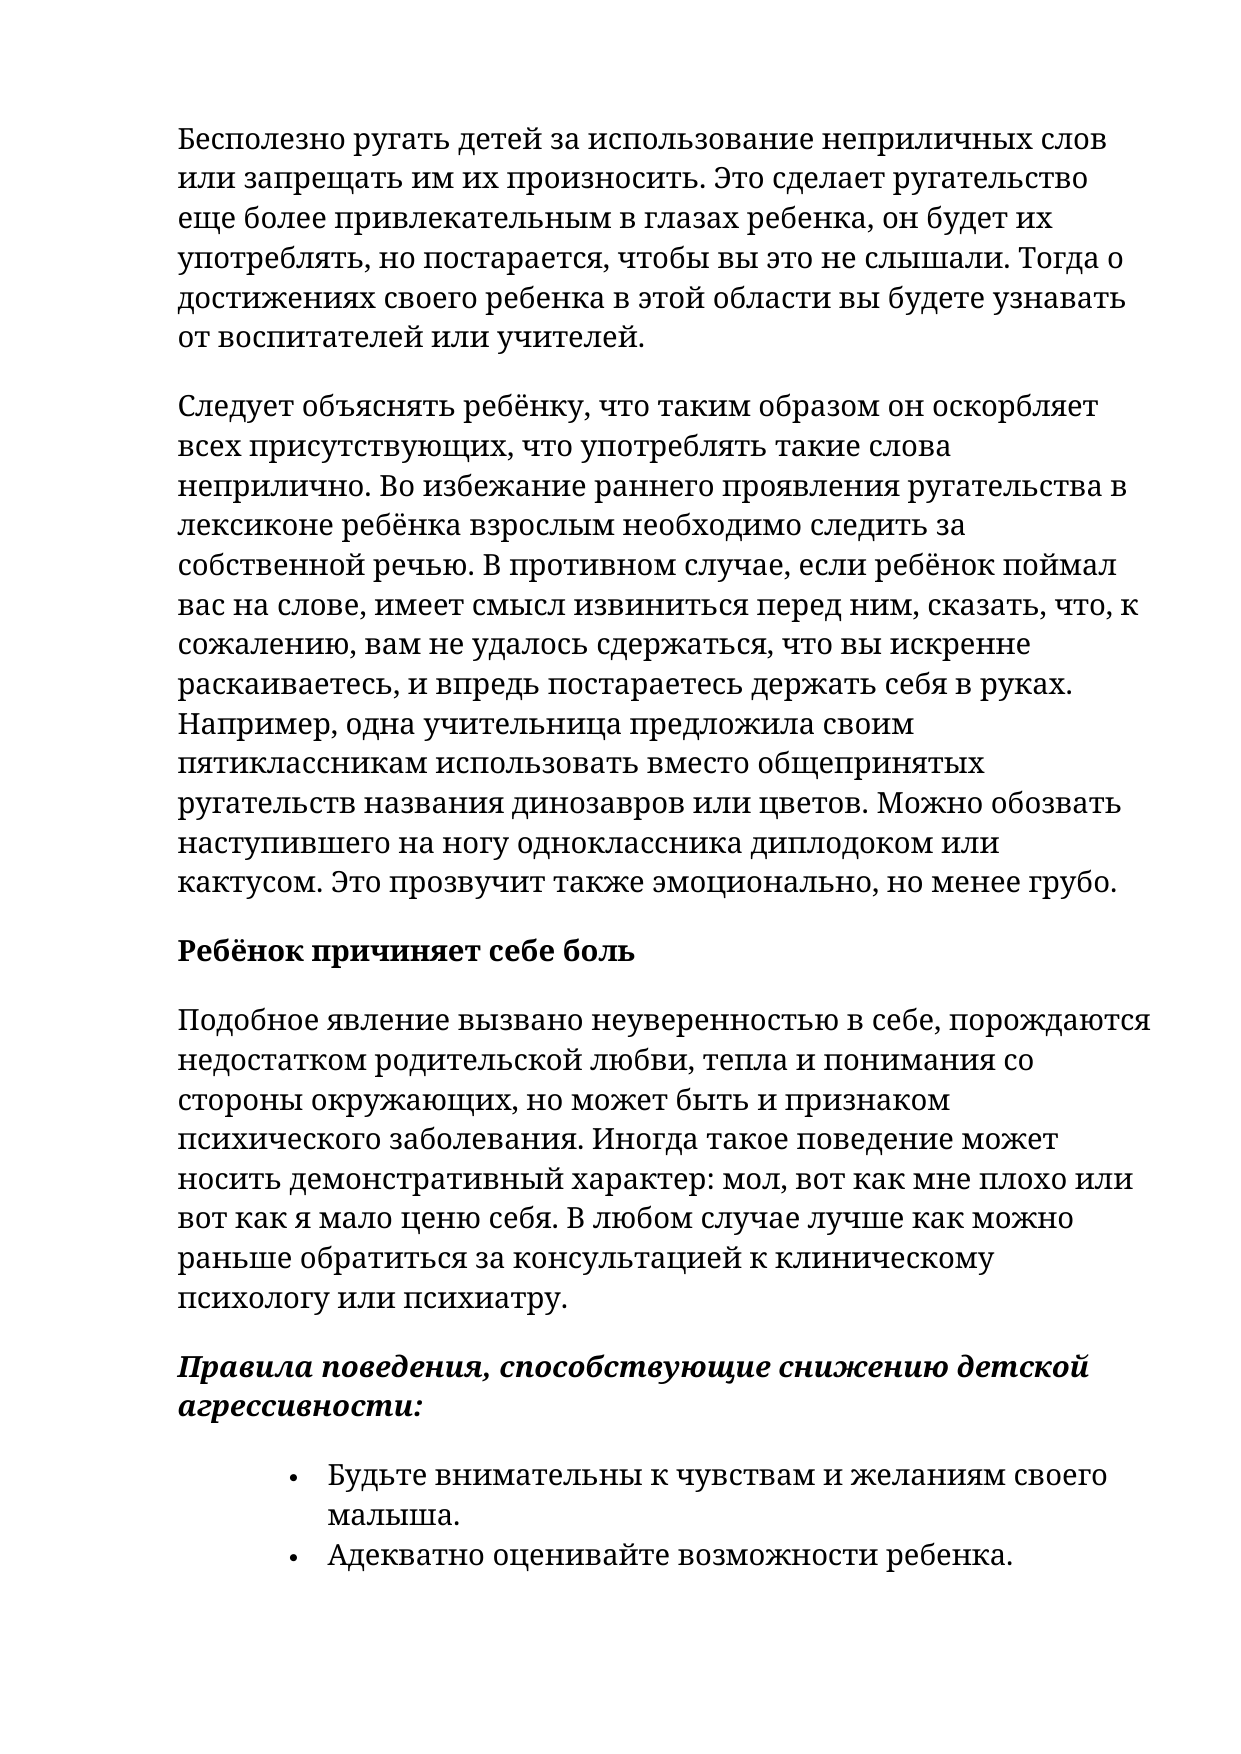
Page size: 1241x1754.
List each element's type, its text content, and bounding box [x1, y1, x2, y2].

list Адекватно оценивайте возможности ребенка. [290, 1534, 1152, 1574]
text Бесполезно ругать детей за использование неприличных слов или запрещать им их произносить. Это сделает ругательство еще более привлекательным в глазах ребенка, он будет их употреблять, но постарается, чтобы вы это не слышали. Тогда о достижениях своего ребенка в этой области вы будете узнавать от воспитателей или учителей. [177, 118, 1152, 356]
list Будьте внимательны к чувствам и желаниям своего малыша. [290, 1454, 1152, 1534]
text Правила поведения, способствующие снижению детской агрессивности: [177, 1346, 1152, 1425]
text Следует объяснять ребёнку, что таким образом он оскорбляет всех присутствующих, что употреблять такие слова неприлично. Во избежание раннего проявления ругательства в лексиконе ребёнка взрослым необходимо следить за собственной речью. В противном случае, если ребёнок поймал вас на слове, имеет смысл извиниться перед ним, сказать, что, к сожалению, вам не удалось сдержаться, что вы искренне раскаиваетесь, и впредь постараетесь держать себя в руках. Например, одна учительница предложила своим пятиклассникам использовать вместо общепринятых ругательств названия динозавров или цветов. Можно обозвать наступившего на ногу одноклассника диплодоком или кактусом. Это прозвучит также эмоционально, но менее грубо. [177, 385, 1152, 901]
text Подобное явление вызвано неуверенностью в себе, порождаются недостатком родительской любви, тепла и понимания со стороны окружающих, но может быть и признаком психического заболевания. Иногда такое поведение может носить демонстративный характер: мол, вот как мне плохо или вот как я мало ценю себя. В любом случае лучше как можно раньше обратиться за консультацией к клиническому психологу или психиатру. [177, 999, 1152, 1317]
text Ребёнок причиняет себе боль [177, 931, 1152, 970]
